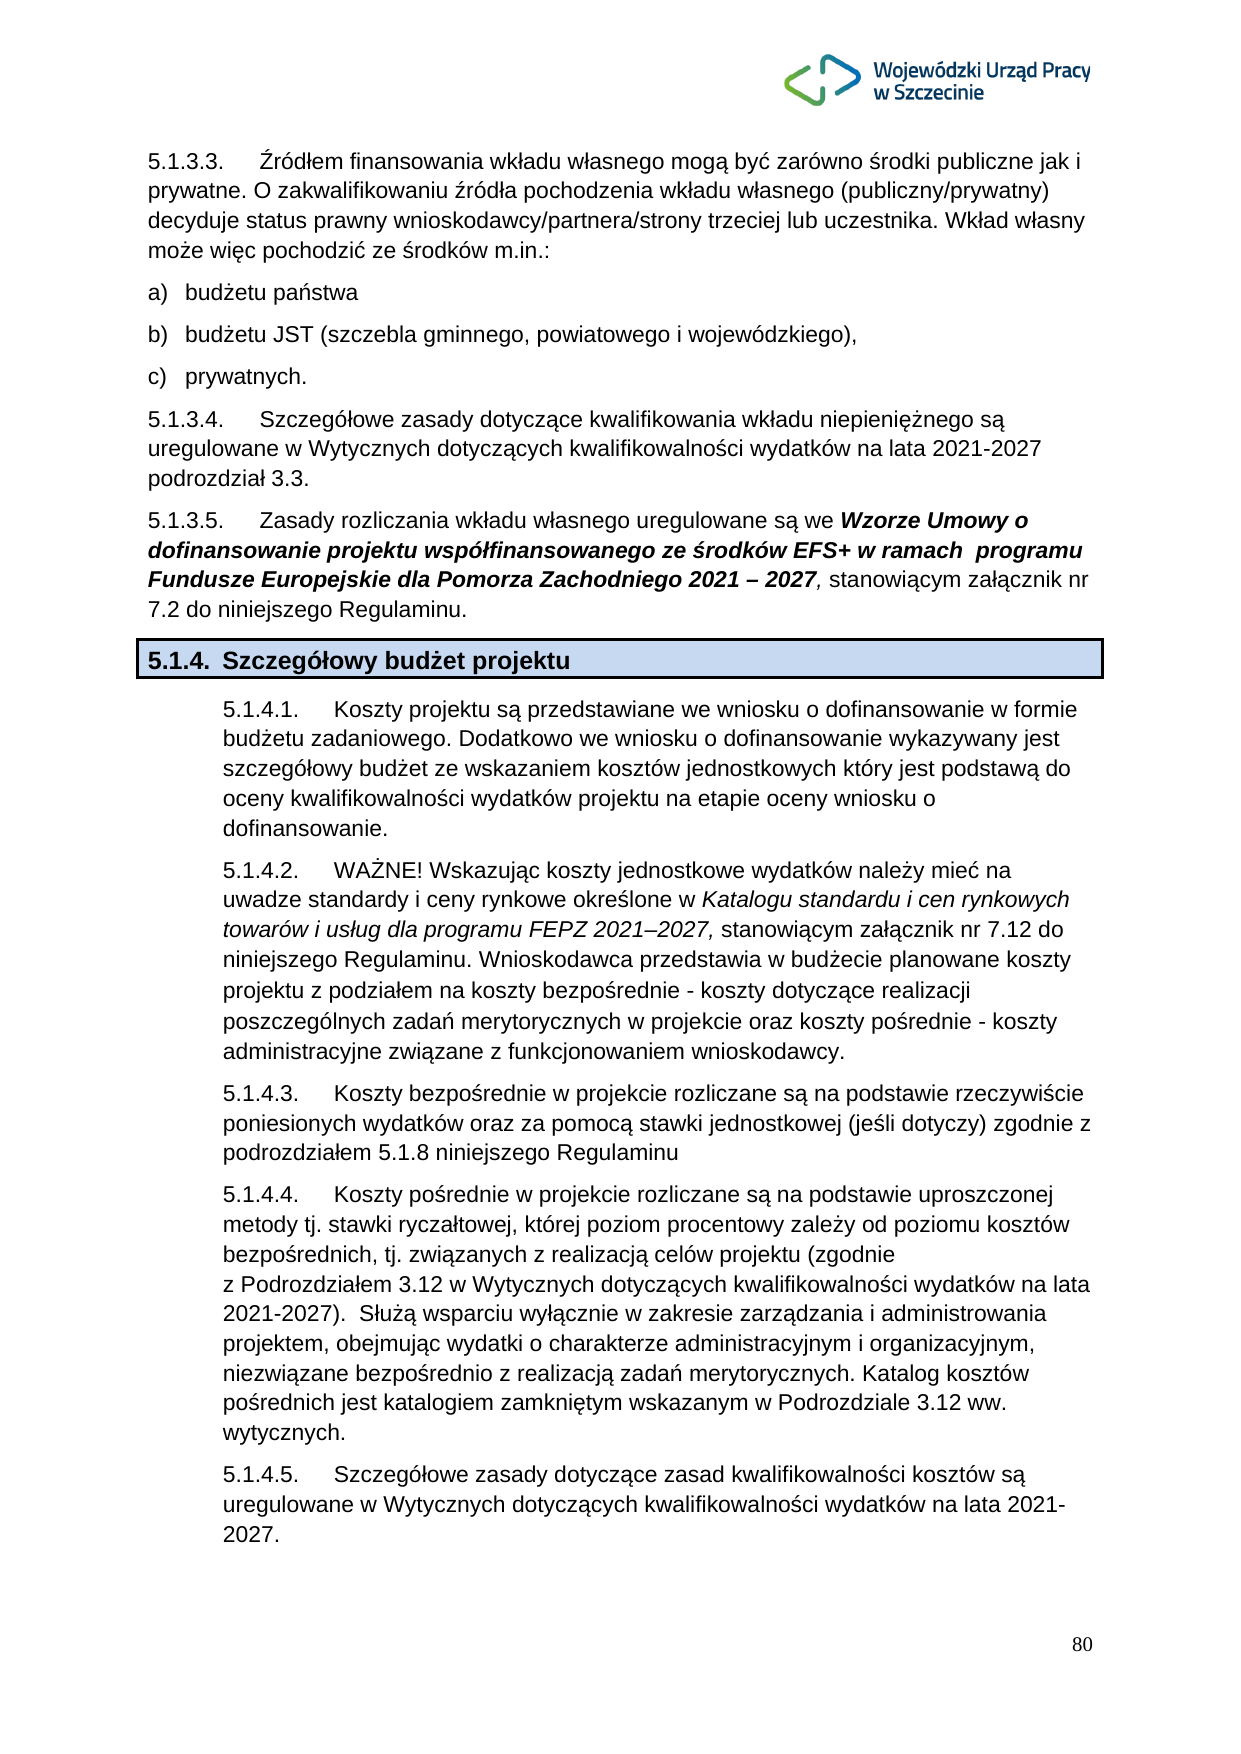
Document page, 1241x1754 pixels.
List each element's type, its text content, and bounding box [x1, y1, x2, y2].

list WAŻNE! Wskazując koszty jednostkowe wydatków należy mieć na uwadze standardy i ceny rynkowe określone w Katalogu standardu i cen rynkowych towarów i usług dla programu FEPZ 2021–2027, stanowiącym załącznik nr 7.12 do niniejszego Regulaminu. Wnioskodawca przedstawia w budżecie planowane koszty projektu z podziałem na koszty bezpośrednie ‐ koszty dotyczące realizacji poszczególnych zadań merytorycznych w projekcie oraz koszty pośrednie ‐ koszty administracyjne związane z funkcjonowaniem wnioskodawcy. [223, 857, 1092, 1064]
list Szczegółowe zasady dotyczące zasad kwalifikowalności kosztów są uregulowane w Wytycznych dotyczących kwalifikowalności wydatków na lata 2021-2027. [223, 1461, 1092, 1547]
list Koszty projektu są przedstawiane we wniosku o dofinansowanie w formie budżetu zadaniowego. Dodatkowo we wniosku o dofinansowanie wykazywany jest szczegółowy budżet ze wskazaniem kosztów jednostkowych który jest podstawą do oceny kwalifikowalności wydatków projektu na etapie oceny wniosku o dofinansowanie. [223, 696, 1092, 841]
list Koszty pośrednie w projekcie rozliczane są na podstawie uproszczonej metody tj. stawki ryczałtowej, której poziom procentowy zależy od poziomu kosztów bezpośrednich, tj. związanych z realizacją celów projektu (zgodnie z Podrozdziałem 3.12 w Wytycznych dotyczących kwalifikowalności wydatków na lata 2021-2027). Służą wsparciu wyłącznie w zakresie zarządzania i administrowania projektem, obejmując wydatki o charakterze administracyjnym i organizacyjnym, niezwiązane bezpośrednio z realizacją zadań merytorycznych. Katalog kosztów pośrednich jest katalogiem zamkniętym wskazanym w Podrozdziale 3.12 ww. wytycznych. [223, 1181, 1092, 1445]
list Źródłem finansowania wkładu własnego mogą być zarówno środki publiczne jak i prywatne. O zakwalifikowaniu źródła pochodzenia wkładu własnego (publiczny/prywatny) decyduje status prawny wnioskodawcy/partnera/strony trzeciej lub uczestnika. Wkład własny może więc pochodzić ze środków m.in.: [148, 148, 1092, 263]
text Szczegółowy budżet projektu [139, 641, 1101, 676]
list Zasady rozliczania wkładu własnego uregulowane są we Wzorze Umowy o dofinansowanie projektu współfinansowanego ze środków EFS+ w ramach programu Fundusze Europejskie dla Pomorza Zachodniego 2021 – 2027, stanowiącym załącznik nr 7.2 do niniejszego Regulaminu. [148, 507, 1092, 622]
list prywatnych. [148, 363, 1092, 390]
list Szczegółowe zasady dotyczące kwalifikowania wkładu niepieniężnego są uregulowane w Wytycznych dotyczących kwalifikowalności wydatków na lata 2021-2027 podrozdział 3.3. [148, 406, 1092, 491]
list budżetu państwa [148, 279, 1092, 305]
picture [784, 54, 1091, 106]
list Koszty bezpośrednie w projekcie rozliczane są na podstawie rzeczywiście poniesionych wydatków oraz za pomocą stawki jednostkowej (jeśli dotyczy) zgodnie z podrozdziałem 5.1.8 niniejszego Regulaminu [223, 1080, 1092, 1166]
list budżetu JST (szczebla gminnego, powiatowego i wojewódzkiego), [148, 321, 1092, 347]
